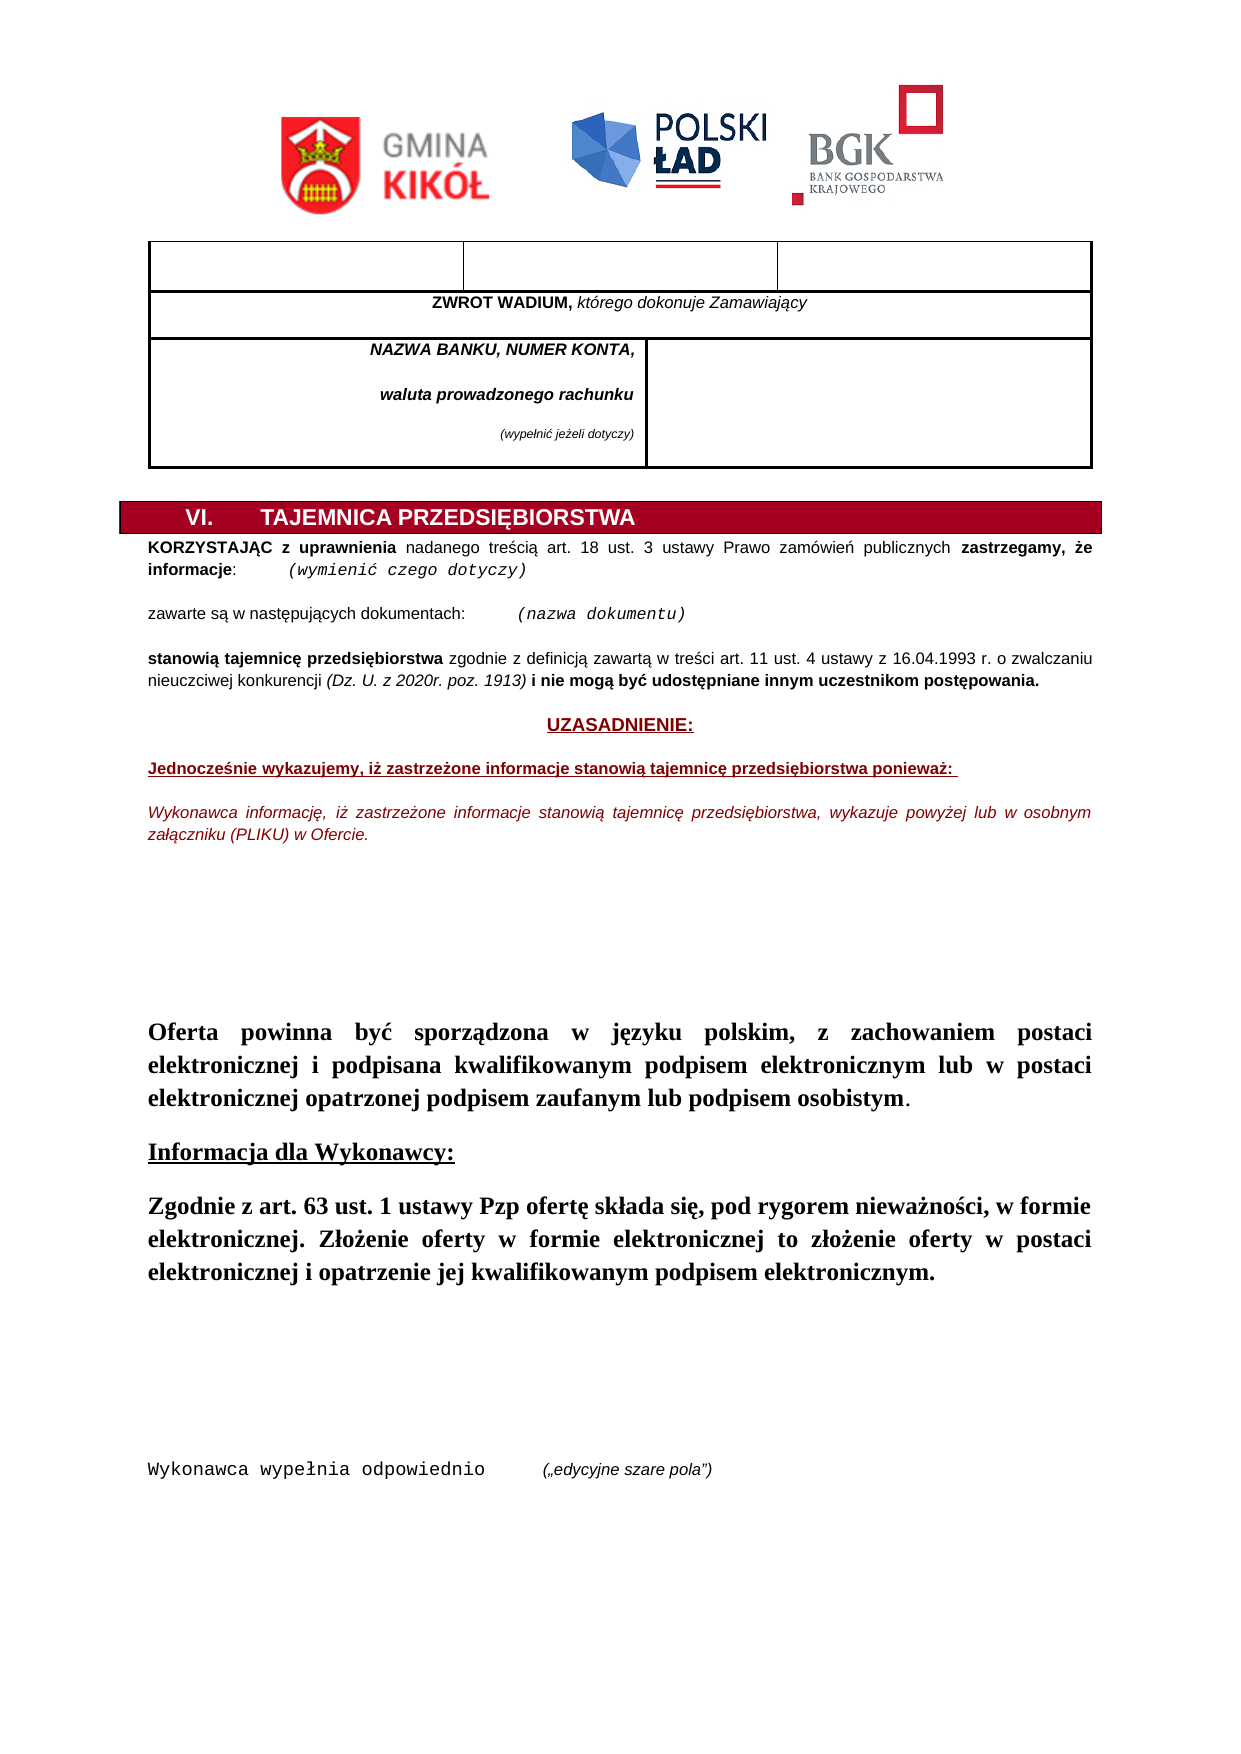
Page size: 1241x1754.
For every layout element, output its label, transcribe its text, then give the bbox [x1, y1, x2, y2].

text UZASADNIENIE: [148, 713, 1093, 735]
picture [281, 117, 491, 216]
text Jednocześnie wykazujemy, iż zastrzeżone informacje stanowią tajemnicę przedsiębiorstwa ponieważ: [148, 759, 1093, 778]
text Oferta powinna być sporządzona w języku polskim, z zachowaniem postaci elektronicznej i podpisana kwalifikowanym podpisem elektronicznym lub w postaci elektronicznej opatrzonej podpisem zaufanym lub podpisem osobistym. [148, 1017, 1093, 1112]
text Wykonawca informację, iż zastrzeżone informacje stanowią tajemnicę przedsiębiorstwa, wykazuje powyżej lub w osobnym załączniku (PLIKU) w Ofercie. [148, 803, 1093, 844]
table_cell [648, 340, 1090, 466]
text Zgodnie z art. 63 ust. 1 ustawy Pzp ofertę składa się, pod rygorem nieważności, w formie elektronicznej. Złożenie oferty w formie elektronicznej to złożenie oferty w postaci elektronicznej i opatrzenie jej kwalifikowanym podpisem elektronicznym. [148, 1191, 1093, 1286]
text Informacja dla Wykonawcy: [148, 1137, 1093, 1166]
text zawarte są w następujących dokumentach: (nazwa dokumentu) [148, 604, 1093, 625]
table_cell NAZWA BANKU, NUMER KONTA, waluta prowadzonego rachunku (wypełnić jeżeli dotyczy) [151, 340, 645, 466]
text KORZYSTAJĄC z uprawnienia nadanego treścią art. 18 ust. 3 ustawy Prawo zamówień publicznych zastrzegamy, że informacje: (wymienić czego dotyczy) [148, 538, 1093, 580]
text Wykonawca wypełnia odpowiednio („edycyjne szare pola”) [148, 1460, 1093, 1481]
table_cell ZWROT WADIUM, którego dokonuje Zamawiający [151, 293, 1090, 337]
text stanowią tajemnicę przedsiębiorstwa zgodnie z definicją zawartą w treści art. 11 ust. 4 ustawy z 16.04.1993 r. o zwalczaniu nieuczciwej konkurencji (Dz. U. z 2020r. poz. 1913) i nie mogą być udostępniane innym uczestnikom postępowania. [148, 648, 1093, 690]
list TAJEMNICA PRZEDSIĘBIORSTWA [121, 502, 1101, 533]
table_cell [151, 242, 463, 290]
table_cell [464, 242, 777, 290]
table_cell [778, 242, 1090, 290]
